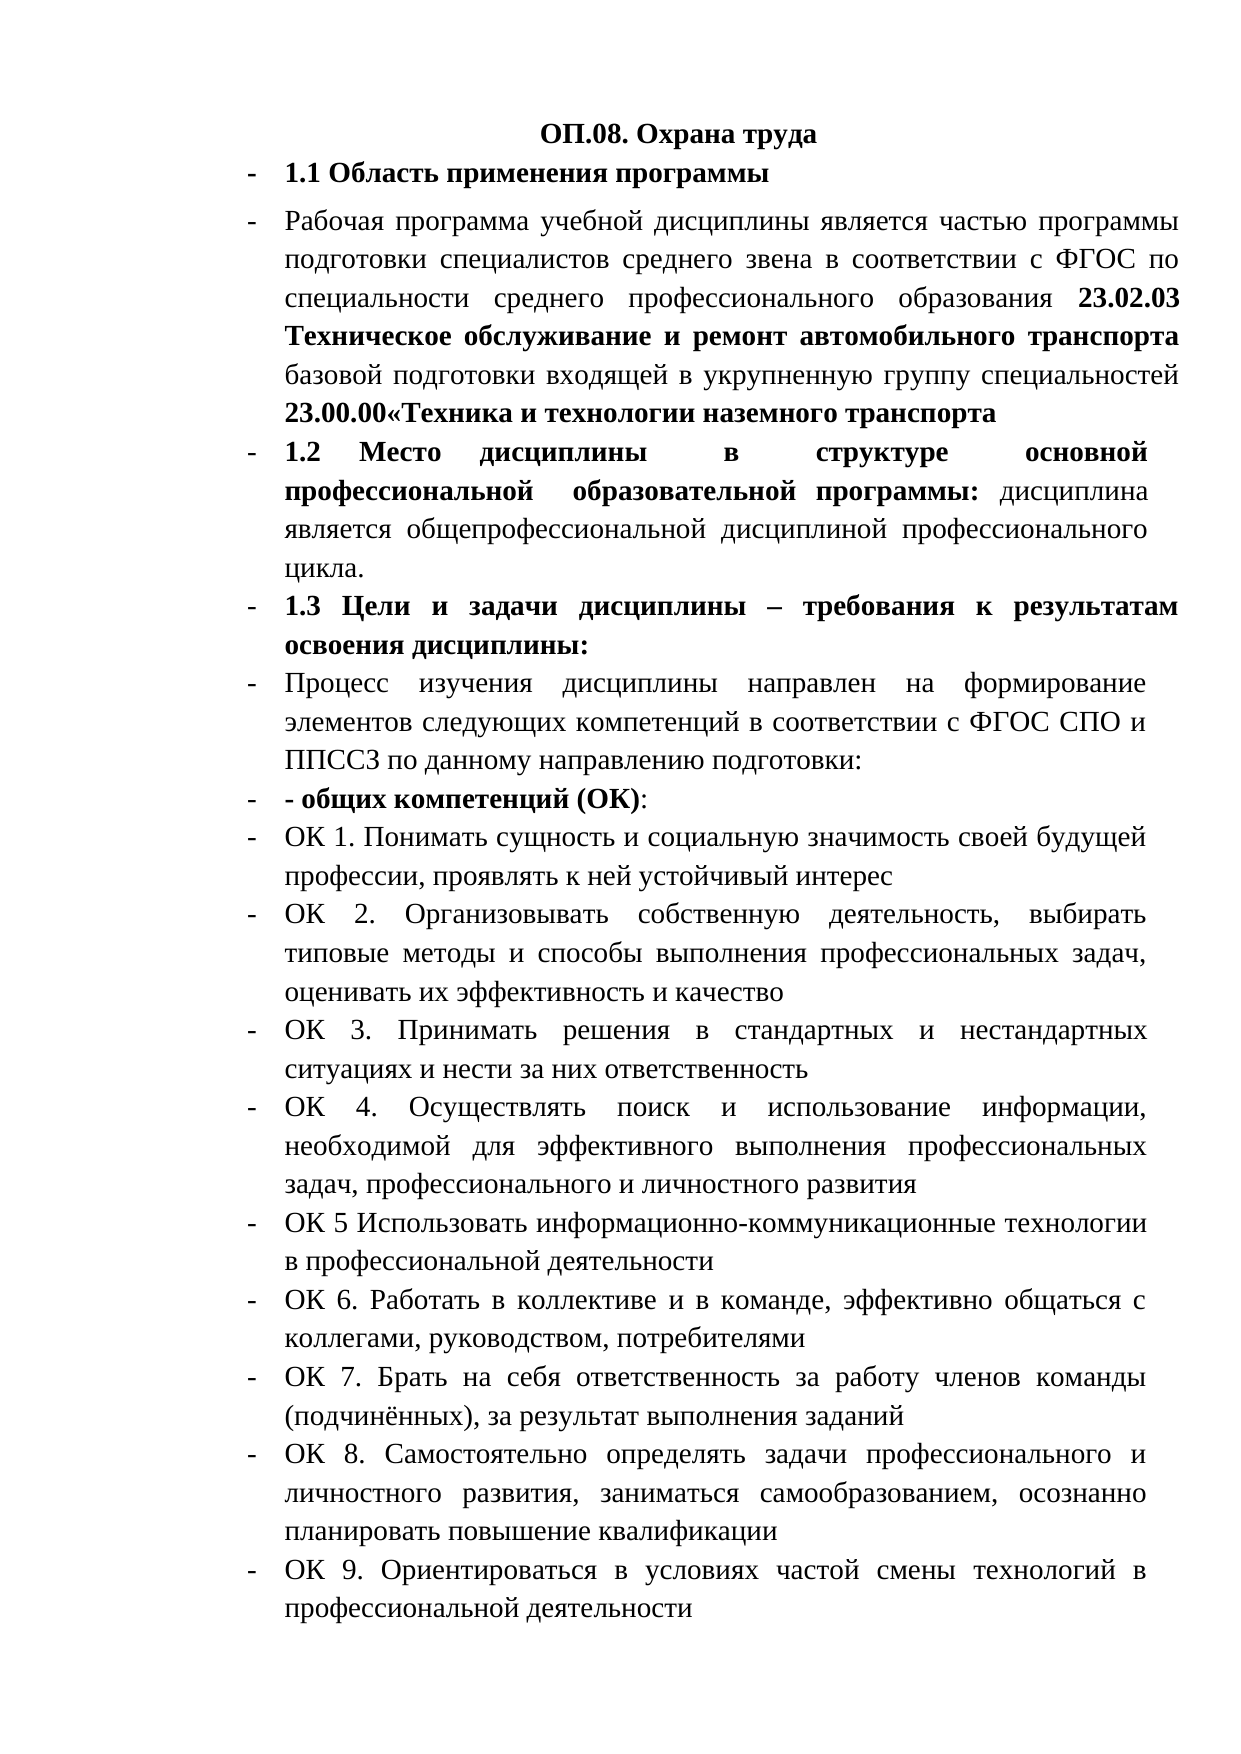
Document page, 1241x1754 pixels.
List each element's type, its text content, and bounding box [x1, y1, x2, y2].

list 1.2 Место дисциплины в структуре основной профессиональной образовательной программы: дисциплина является общепрофессиональной дисциплиной профессионального цикла. [247, 434, 1148, 583]
list ОК 1. Понимать сущность и социальную значимость своей будущей профессии, проявлять к ней устойчивый интерес [247, 819, 1147, 892]
list ОК 2. Организовывать собственную деятельность, выбирать типовые методы и способы выполнения профессиональных задач, оценивать их эффективность и качество [247, 897, 1147, 1007]
subtitle 1.3 Цели и задачи дисциплины – требования к результатам освоения дисциплины: [247, 588, 1180, 660]
list ОК 5 Использовать информационно-коммуникационные технологии в профессиональной деятельности [247, 1205, 1148, 1277]
list ОК 3. Принимать решения в стандартных и нестандартных ситуациях и нести за них ответственность [247, 1012, 1148, 1084]
list ОК 8. Самостоятельно определять задачи профессионального и личностного развития, заниматься самообразованием, осознанно планировать повышение квалификации [247, 1436, 1147, 1547]
list ОК 7. Брать на себя ответственность за работу членов команды (подчинённых), за результат выполнения заданий [247, 1359, 1147, 1431]
list ОК 6. Работать в коллективе и в команде, эффективно общаться с коллегами, руководством, потребителями [247, 1282, 1147, 1354]
list 1.1 Область применения программы [247, 155, 860, 189]
list ОК 4. Осуществлять поиск и использование информации, необходимой для эффективного выполнения профессиональных задач, профессионального и личностного развития [247, 1089, 1147, 1200]
subtitle Рабочая программа учебной дисциплины является частью программы подготовки специалистов среднего звена в соответствии с ФГОС по специальности среднего профессионального образования 23.02.03 Техническое обслуживание и ремонт автомобильного транспорта базовой подготовки входящей в укрупненную группу специальностей 23.00.00«Техника и технологии наземного транспорта [247, 203, 1180, 429]
list Процесс изучения дисциплины направлен на формирование элементов следующих компетенций в соответствии с ФГОС СПО и ППССЗ по данному направлению подготовки: [247, 665, 1147, 776]
subtitle - общих компетенций (ОК): [247, 781, 1180, 814]
text ОП.08. Охрана труда [177, 117, 1180, 150]
list ОК 9. Ориентироваться в условиях частой смены технологий в профессиональной деятельности [247, 1552, 1147, 1624]
